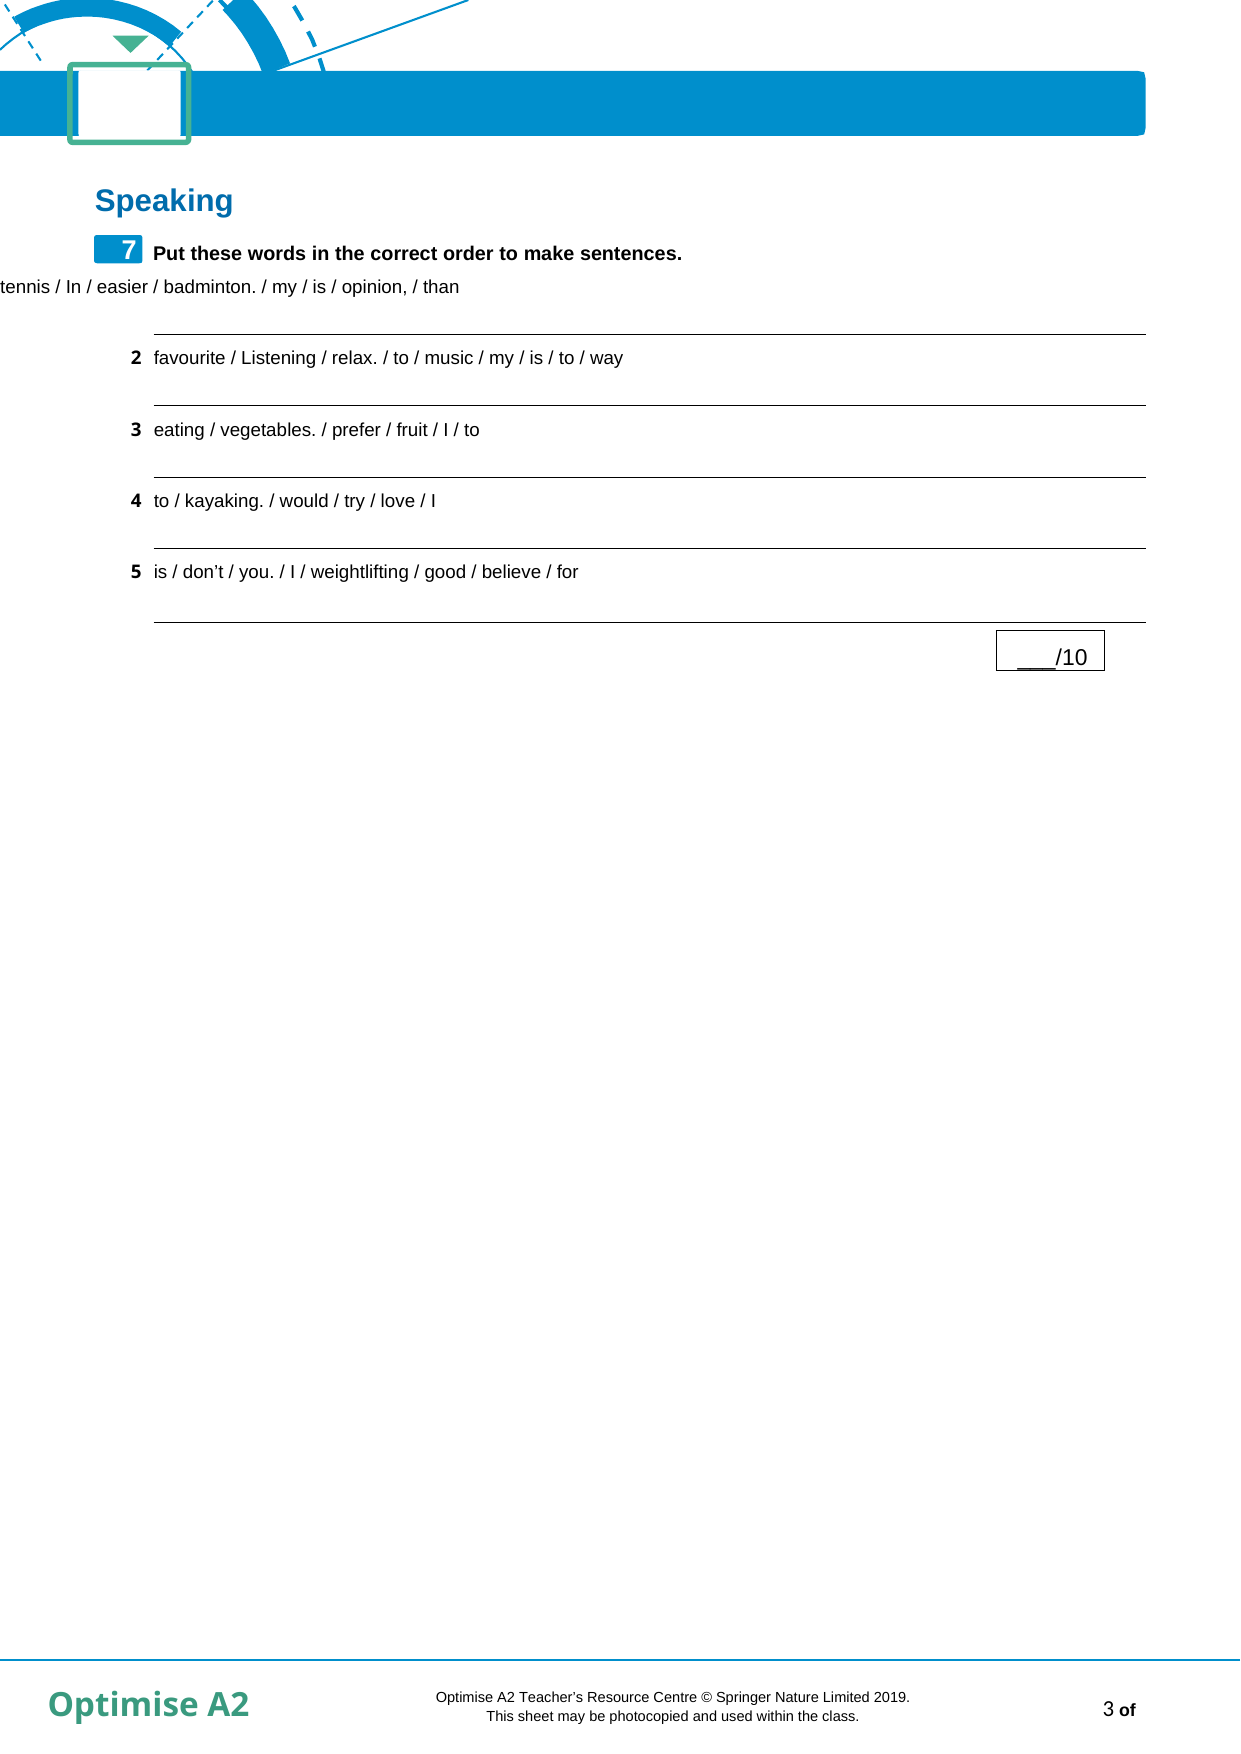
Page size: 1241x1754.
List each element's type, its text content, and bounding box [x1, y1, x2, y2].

list eating / vegetables. / prefer / fruit / I / to [131, 416, 1240, 441]
list is / don’t / you. / I / weightlifting / good / believe / for [131, 559, 1240, 584]
list favourite / Listening / relax. / to / music / my / is / to / way [131, 344, 1240, 370]
table_header ___/10 [997, 631, 1104, 670]
subtitle 7 Put these words in the correct order to make sentences. [121, 234, 1240, 266]
subtitle Speaking [94, 182, 1240, 218]
list to / kayaking. / would / try / love / I [131, 487, 1240, 513]
list tennis / In / easier / badminton. / my / is / opinion, / than [0, 273, 1240, 298]
